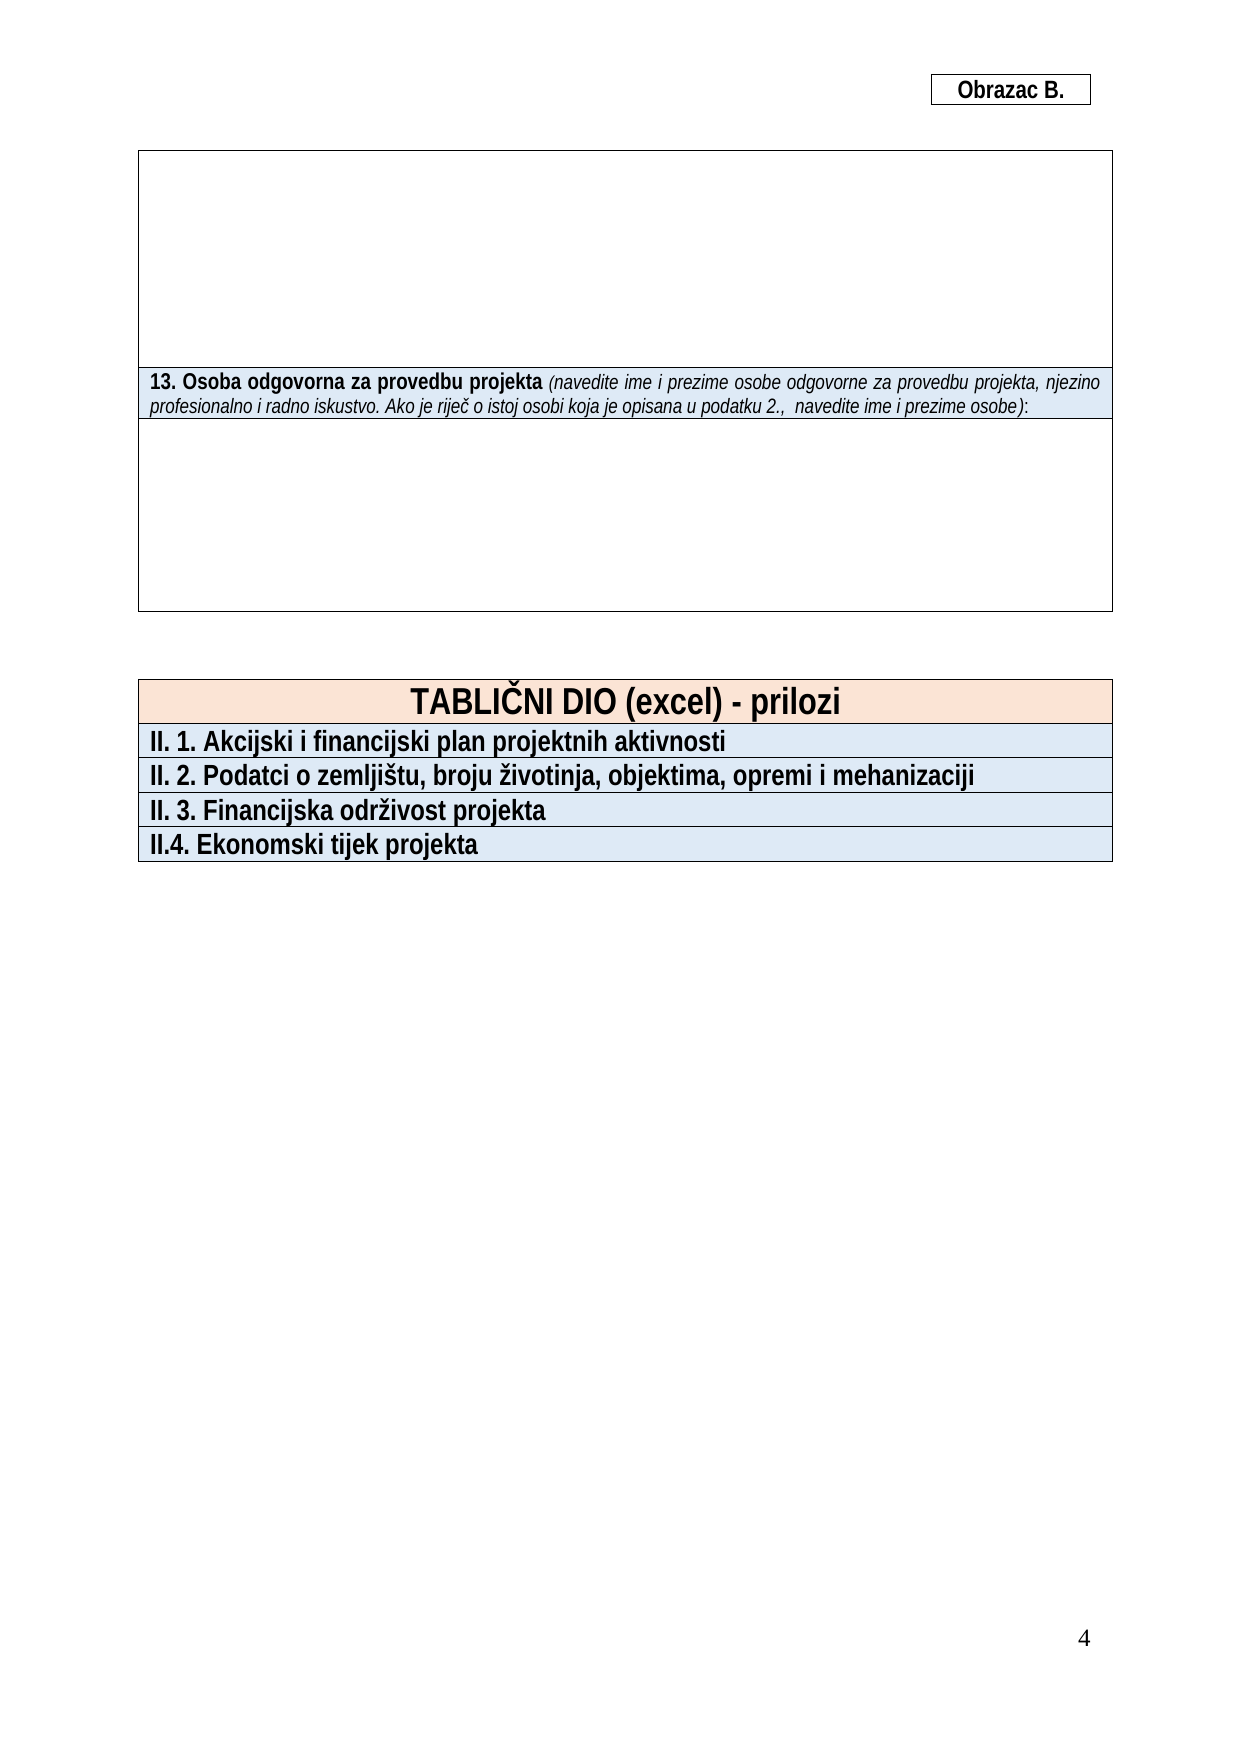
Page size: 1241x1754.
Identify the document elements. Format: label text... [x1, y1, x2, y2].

table_cell II. 1. Akcijski i financijski plan projektnih aktivnosti [139, 724, 1112, 757]
table_cell II. 3. Financijska održivost projekta [139, 793, 1112, 826]
table_cell II.4. Ekonomski tijek projekta [139, 827, 1112, 861]
table_cell 13. Osoba odgovorna za provedbu projekta (navedite ime i prezime osobe odgovorne za provedbu projekta, njezino profesionalno i radno iskustvo. Ako je riječ o istoj osobi koja je opisana u podatku 2., navedite ime i prezime osobe): [139, 368, 1112, 418]
table_cell [139, 151, 1112, 367]
table_header TABLIČNI DIO (excel) - prilozi [139, 680, 1112, 723]
table_cell II. 2. Podatci o zemljištu, broju životinja, objektima, opremi i mehanizaciji [139, 758, 1112, 792]
table_cell [139, 419, 1112, 611]
